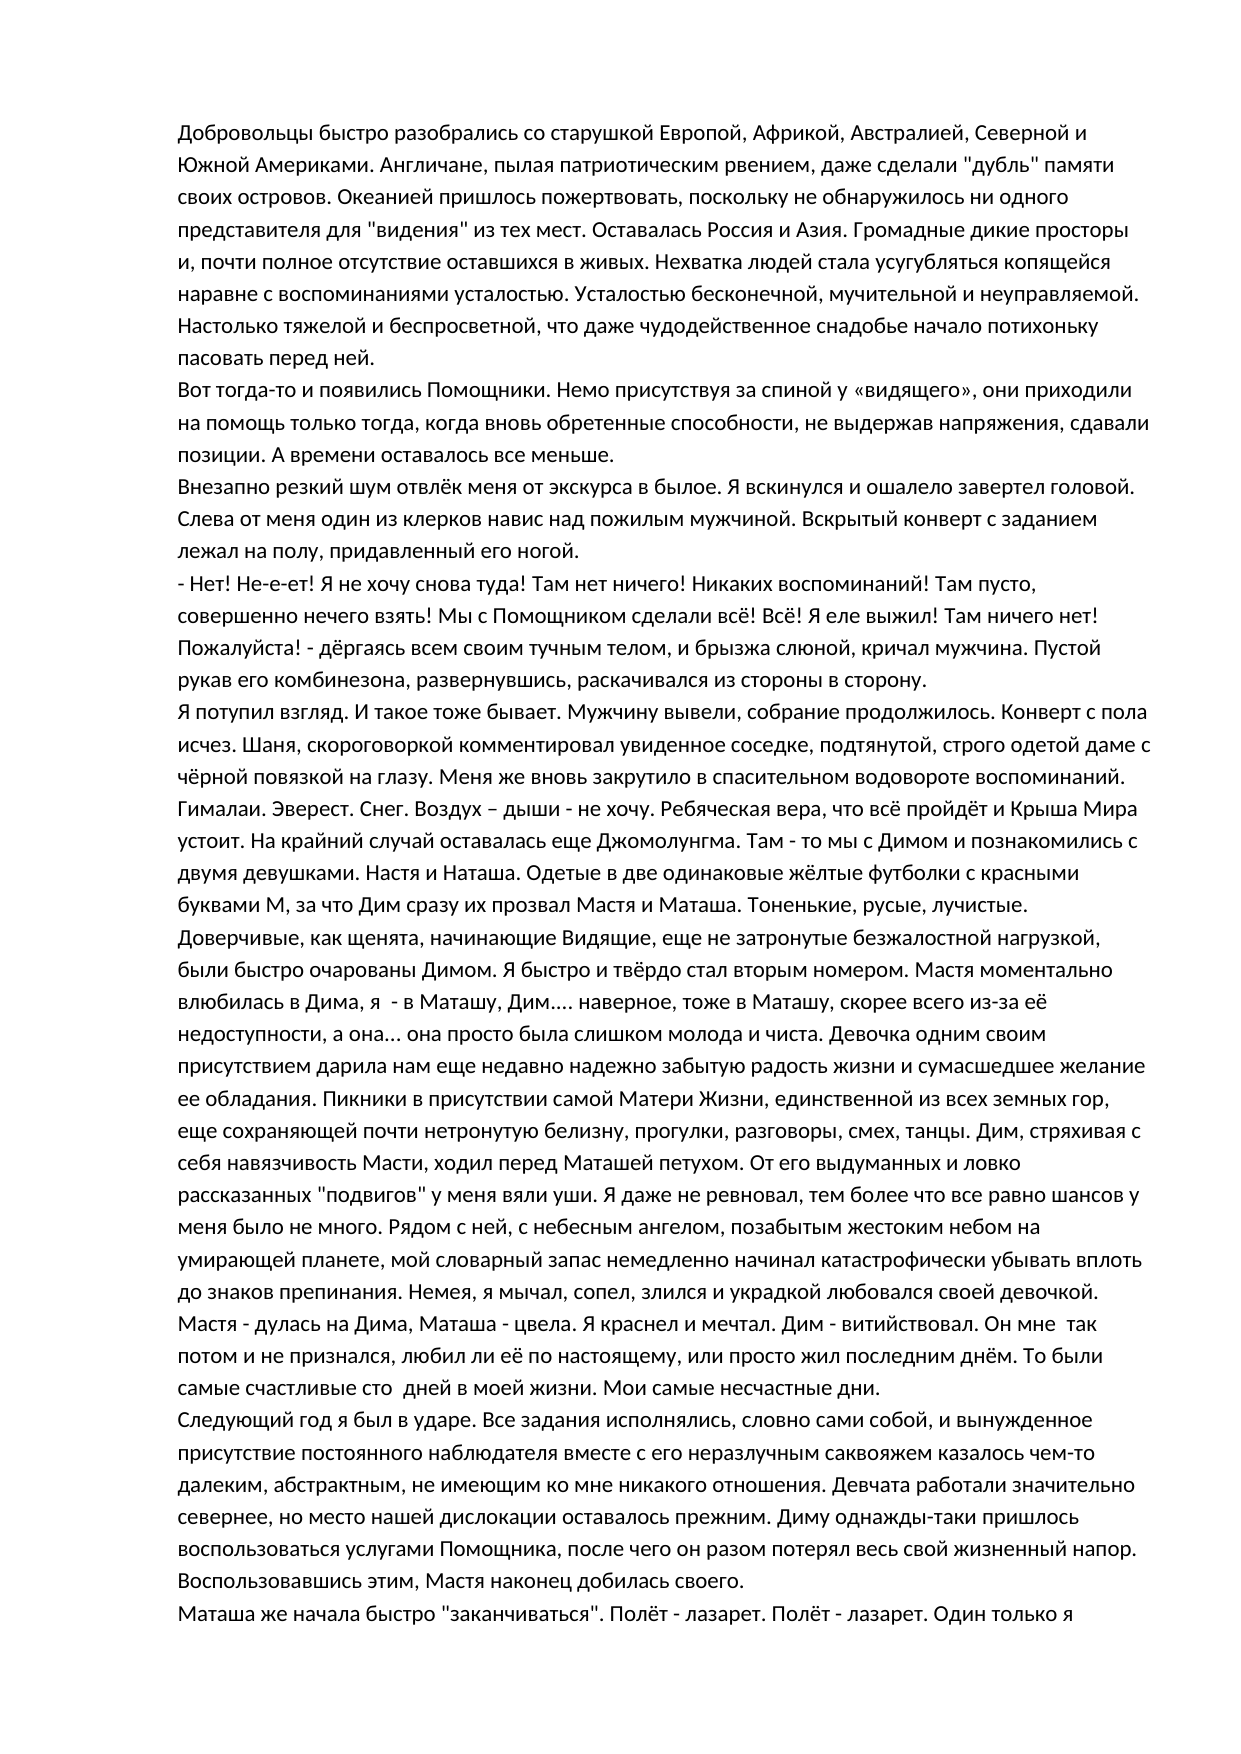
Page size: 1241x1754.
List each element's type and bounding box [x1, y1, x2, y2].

text [177, 118, 1152, 1627]
